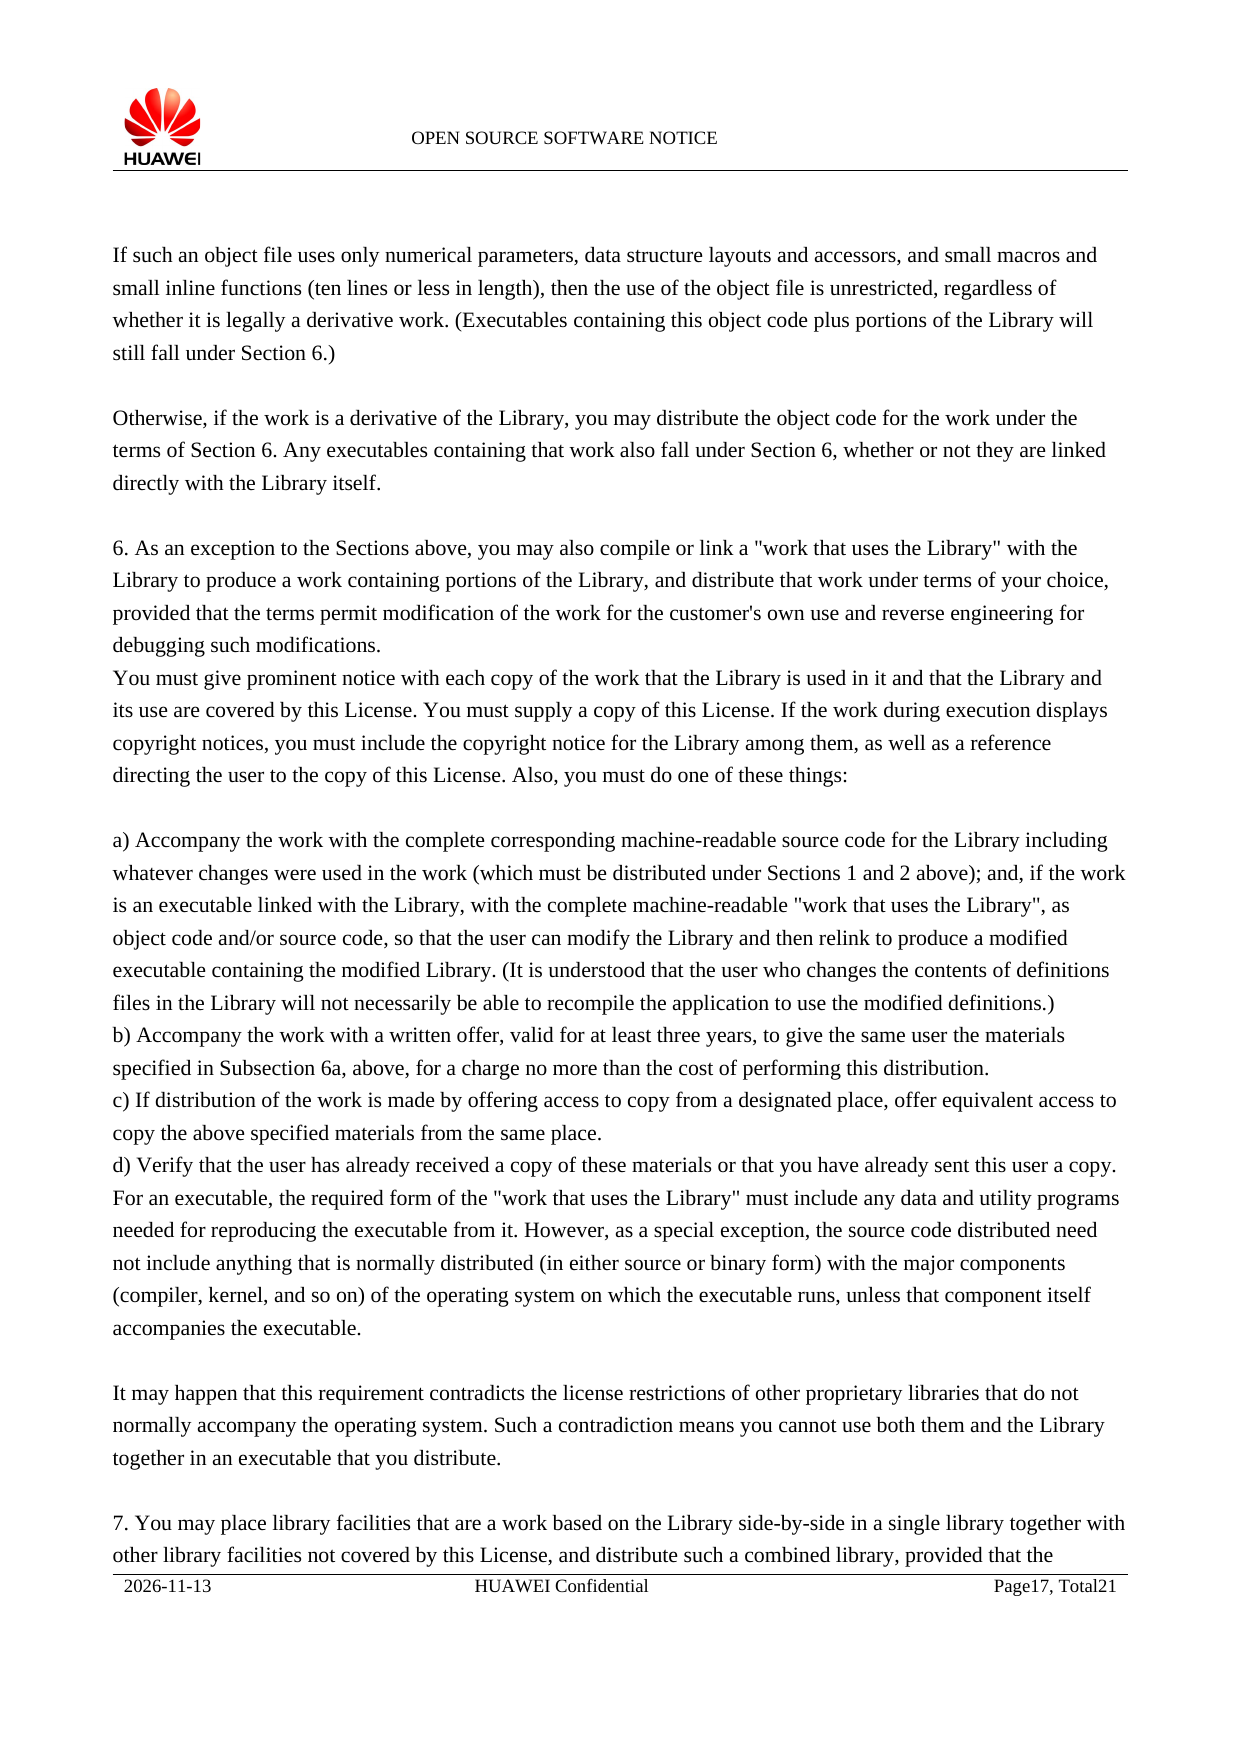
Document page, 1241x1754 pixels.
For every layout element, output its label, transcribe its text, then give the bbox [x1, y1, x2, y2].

picture [124, 88, 201, 165]
